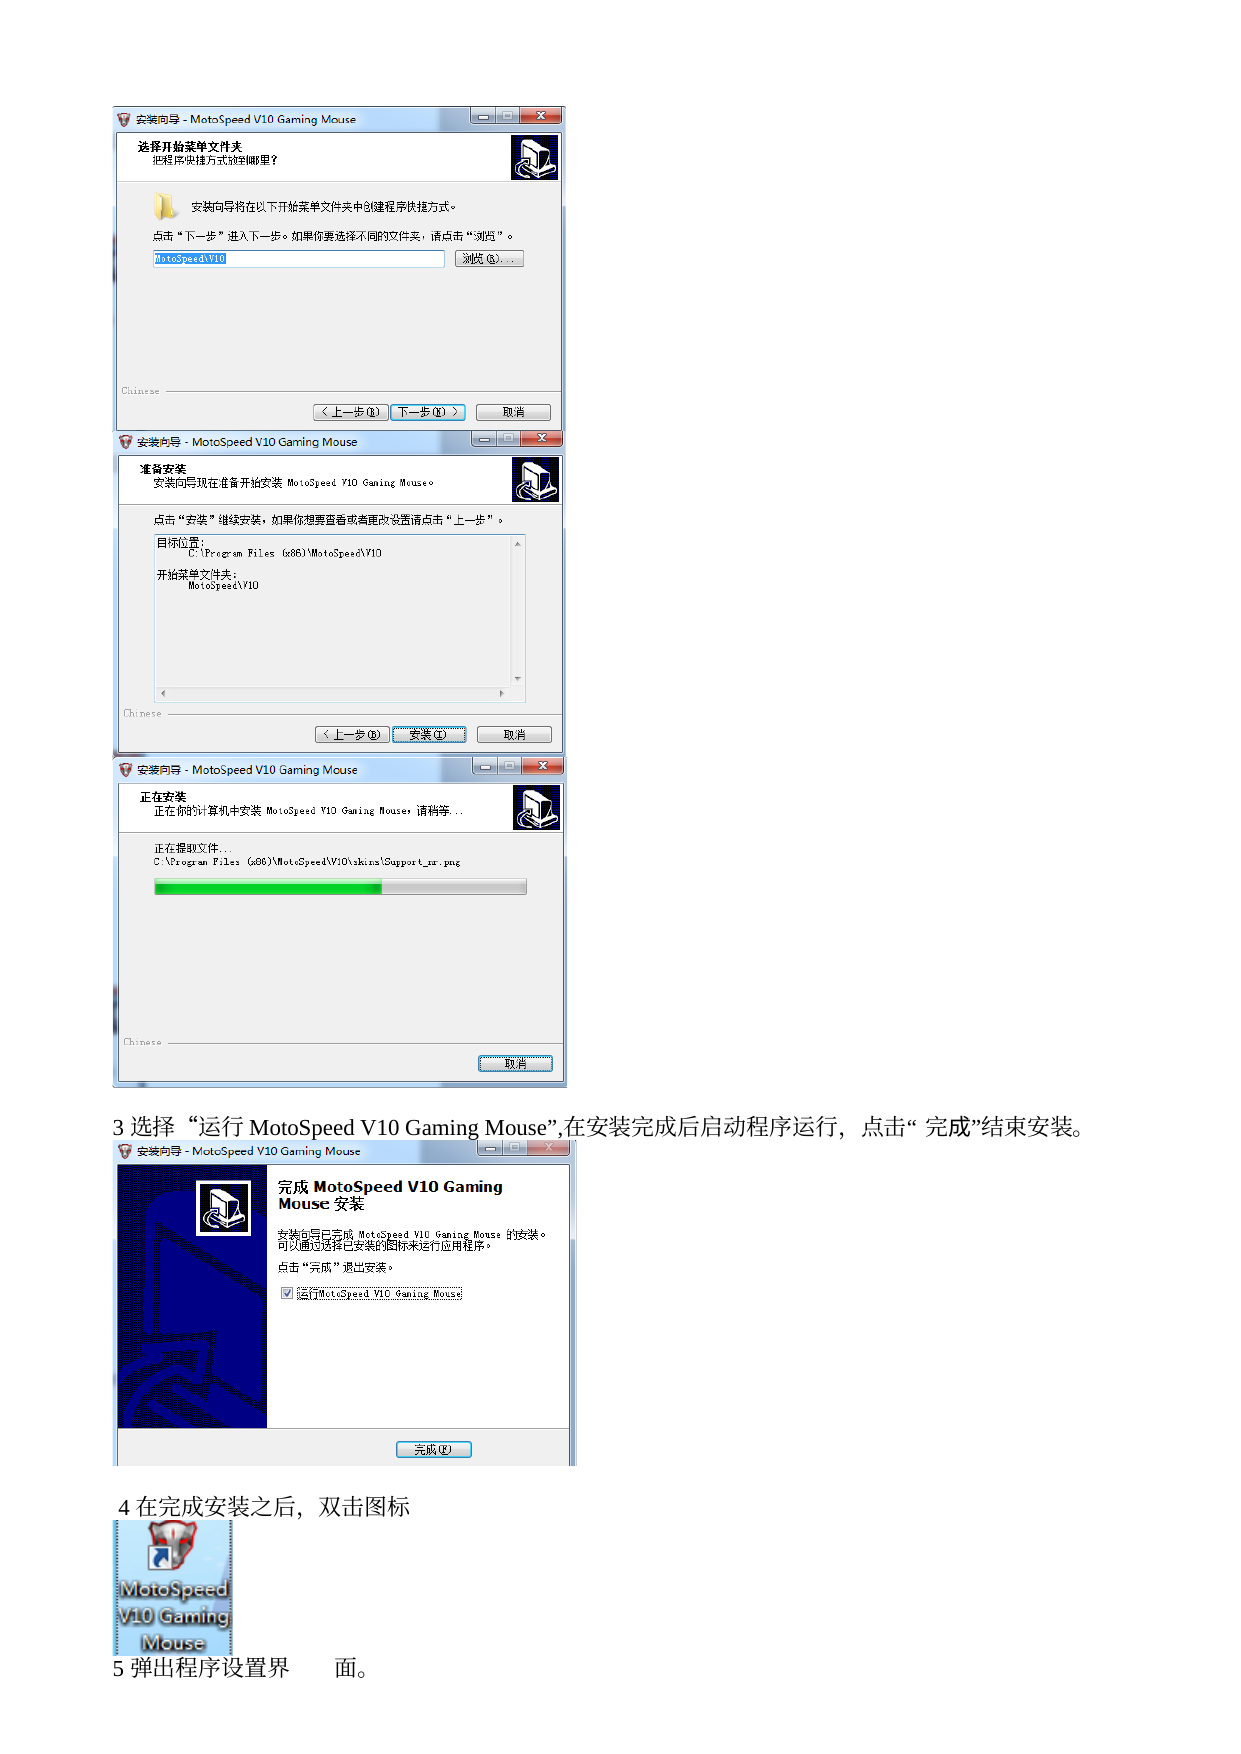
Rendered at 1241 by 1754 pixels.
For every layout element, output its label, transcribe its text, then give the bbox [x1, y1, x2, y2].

text 3 选择“运行MotoSpeed V10 Gaming Mouse”,在安装完成后启动程序运行，点击“ 完成”结束安装。 [112, 1114, 1131, 1141]
picture [112, 106, 568, 1088]
text 4 在完成安装之后，双击图标 [112, 1494, 1128, 1521]
picture [112, 1140, 577, 1466]
text 5 弹出程序设置界 面。 [112, 1655, 1128, 1681]
picture [112, 1520, 233, 1656]
